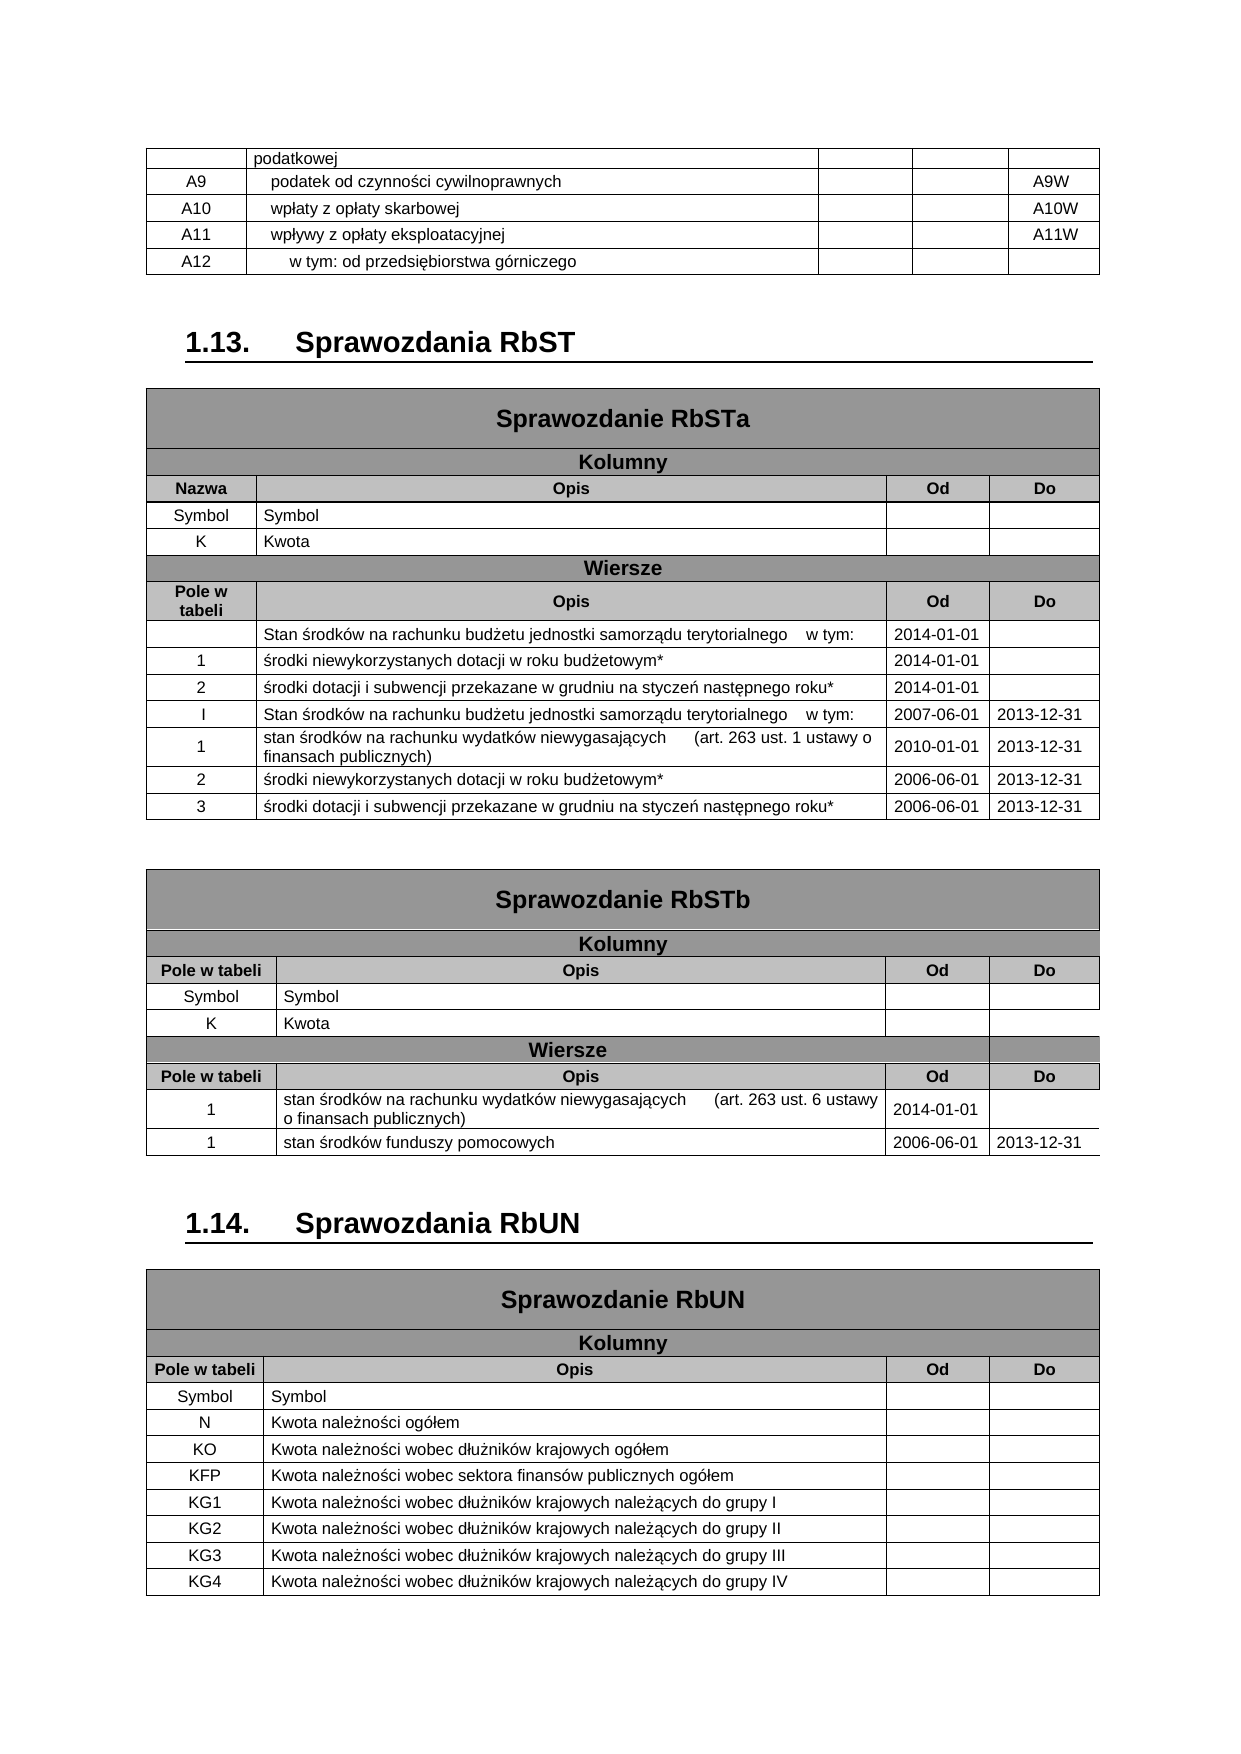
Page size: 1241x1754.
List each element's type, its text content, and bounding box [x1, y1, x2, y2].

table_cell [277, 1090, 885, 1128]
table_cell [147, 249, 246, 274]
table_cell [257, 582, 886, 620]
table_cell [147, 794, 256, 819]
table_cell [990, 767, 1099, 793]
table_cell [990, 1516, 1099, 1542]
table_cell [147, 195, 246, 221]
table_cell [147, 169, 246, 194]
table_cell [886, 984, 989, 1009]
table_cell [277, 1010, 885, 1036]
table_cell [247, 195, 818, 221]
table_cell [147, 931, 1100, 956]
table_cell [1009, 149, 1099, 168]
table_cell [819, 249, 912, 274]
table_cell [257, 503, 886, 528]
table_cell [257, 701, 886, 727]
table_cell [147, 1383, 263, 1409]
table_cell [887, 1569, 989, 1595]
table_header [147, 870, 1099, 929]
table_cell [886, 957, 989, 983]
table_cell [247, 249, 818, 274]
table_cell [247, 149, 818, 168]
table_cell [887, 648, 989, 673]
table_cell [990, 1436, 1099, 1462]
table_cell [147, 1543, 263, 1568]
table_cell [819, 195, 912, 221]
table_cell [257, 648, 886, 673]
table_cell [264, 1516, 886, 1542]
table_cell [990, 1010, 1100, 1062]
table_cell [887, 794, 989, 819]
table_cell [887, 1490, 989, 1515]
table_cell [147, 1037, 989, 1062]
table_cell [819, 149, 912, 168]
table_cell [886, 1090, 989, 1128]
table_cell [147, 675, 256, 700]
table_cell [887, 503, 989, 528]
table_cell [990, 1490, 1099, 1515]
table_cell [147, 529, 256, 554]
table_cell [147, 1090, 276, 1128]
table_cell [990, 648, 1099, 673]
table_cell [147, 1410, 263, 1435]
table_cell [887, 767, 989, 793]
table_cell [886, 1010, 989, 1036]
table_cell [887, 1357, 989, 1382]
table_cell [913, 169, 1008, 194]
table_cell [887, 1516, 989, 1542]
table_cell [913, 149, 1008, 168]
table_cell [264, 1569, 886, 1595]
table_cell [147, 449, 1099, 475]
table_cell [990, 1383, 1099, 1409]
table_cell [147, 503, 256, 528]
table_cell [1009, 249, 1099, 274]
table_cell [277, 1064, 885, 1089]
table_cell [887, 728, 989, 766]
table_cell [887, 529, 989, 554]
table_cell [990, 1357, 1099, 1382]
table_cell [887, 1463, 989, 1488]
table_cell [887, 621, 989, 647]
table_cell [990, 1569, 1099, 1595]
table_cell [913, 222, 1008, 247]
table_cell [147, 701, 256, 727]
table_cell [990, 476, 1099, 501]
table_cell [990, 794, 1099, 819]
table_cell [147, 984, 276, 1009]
subtitle Sprawozdania RbUN [185, 1206, 1093, 1242]
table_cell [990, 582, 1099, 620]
subtitle Sprawozdania RbST [185, 325, 1093, 361]
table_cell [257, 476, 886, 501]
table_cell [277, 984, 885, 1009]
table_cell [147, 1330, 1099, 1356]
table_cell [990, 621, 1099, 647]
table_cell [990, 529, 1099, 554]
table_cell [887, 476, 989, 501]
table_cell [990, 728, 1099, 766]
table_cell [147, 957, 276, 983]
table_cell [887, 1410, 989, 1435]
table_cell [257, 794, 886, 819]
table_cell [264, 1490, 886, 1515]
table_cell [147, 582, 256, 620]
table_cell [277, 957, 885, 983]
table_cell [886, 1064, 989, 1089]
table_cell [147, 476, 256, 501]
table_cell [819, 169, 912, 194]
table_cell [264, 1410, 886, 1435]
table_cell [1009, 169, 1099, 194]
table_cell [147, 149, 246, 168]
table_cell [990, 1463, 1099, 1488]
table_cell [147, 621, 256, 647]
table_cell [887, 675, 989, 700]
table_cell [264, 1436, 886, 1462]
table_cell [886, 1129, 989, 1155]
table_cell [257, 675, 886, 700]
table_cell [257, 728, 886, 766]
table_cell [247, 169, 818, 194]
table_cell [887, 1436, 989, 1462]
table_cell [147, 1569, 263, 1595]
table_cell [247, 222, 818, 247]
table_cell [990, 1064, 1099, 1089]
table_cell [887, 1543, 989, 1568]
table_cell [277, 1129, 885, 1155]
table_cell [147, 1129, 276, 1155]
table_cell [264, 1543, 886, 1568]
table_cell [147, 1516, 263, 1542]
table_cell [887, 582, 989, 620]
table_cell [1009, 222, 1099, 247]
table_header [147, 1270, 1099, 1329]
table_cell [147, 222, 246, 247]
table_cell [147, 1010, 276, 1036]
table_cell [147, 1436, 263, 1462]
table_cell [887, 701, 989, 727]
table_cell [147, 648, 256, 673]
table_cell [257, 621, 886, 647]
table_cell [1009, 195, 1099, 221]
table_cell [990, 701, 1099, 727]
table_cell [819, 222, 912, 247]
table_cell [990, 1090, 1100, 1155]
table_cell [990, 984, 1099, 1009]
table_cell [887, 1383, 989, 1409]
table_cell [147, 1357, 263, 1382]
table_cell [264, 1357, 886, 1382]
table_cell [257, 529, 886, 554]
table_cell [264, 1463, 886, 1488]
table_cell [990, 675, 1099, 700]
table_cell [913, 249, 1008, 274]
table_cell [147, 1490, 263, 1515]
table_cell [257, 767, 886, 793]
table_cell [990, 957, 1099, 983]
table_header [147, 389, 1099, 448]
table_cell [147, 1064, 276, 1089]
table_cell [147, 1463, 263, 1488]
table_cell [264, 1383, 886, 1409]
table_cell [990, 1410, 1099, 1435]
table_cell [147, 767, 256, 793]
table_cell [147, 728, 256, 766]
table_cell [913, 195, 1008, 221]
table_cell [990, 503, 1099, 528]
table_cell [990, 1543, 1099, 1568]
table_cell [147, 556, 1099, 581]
